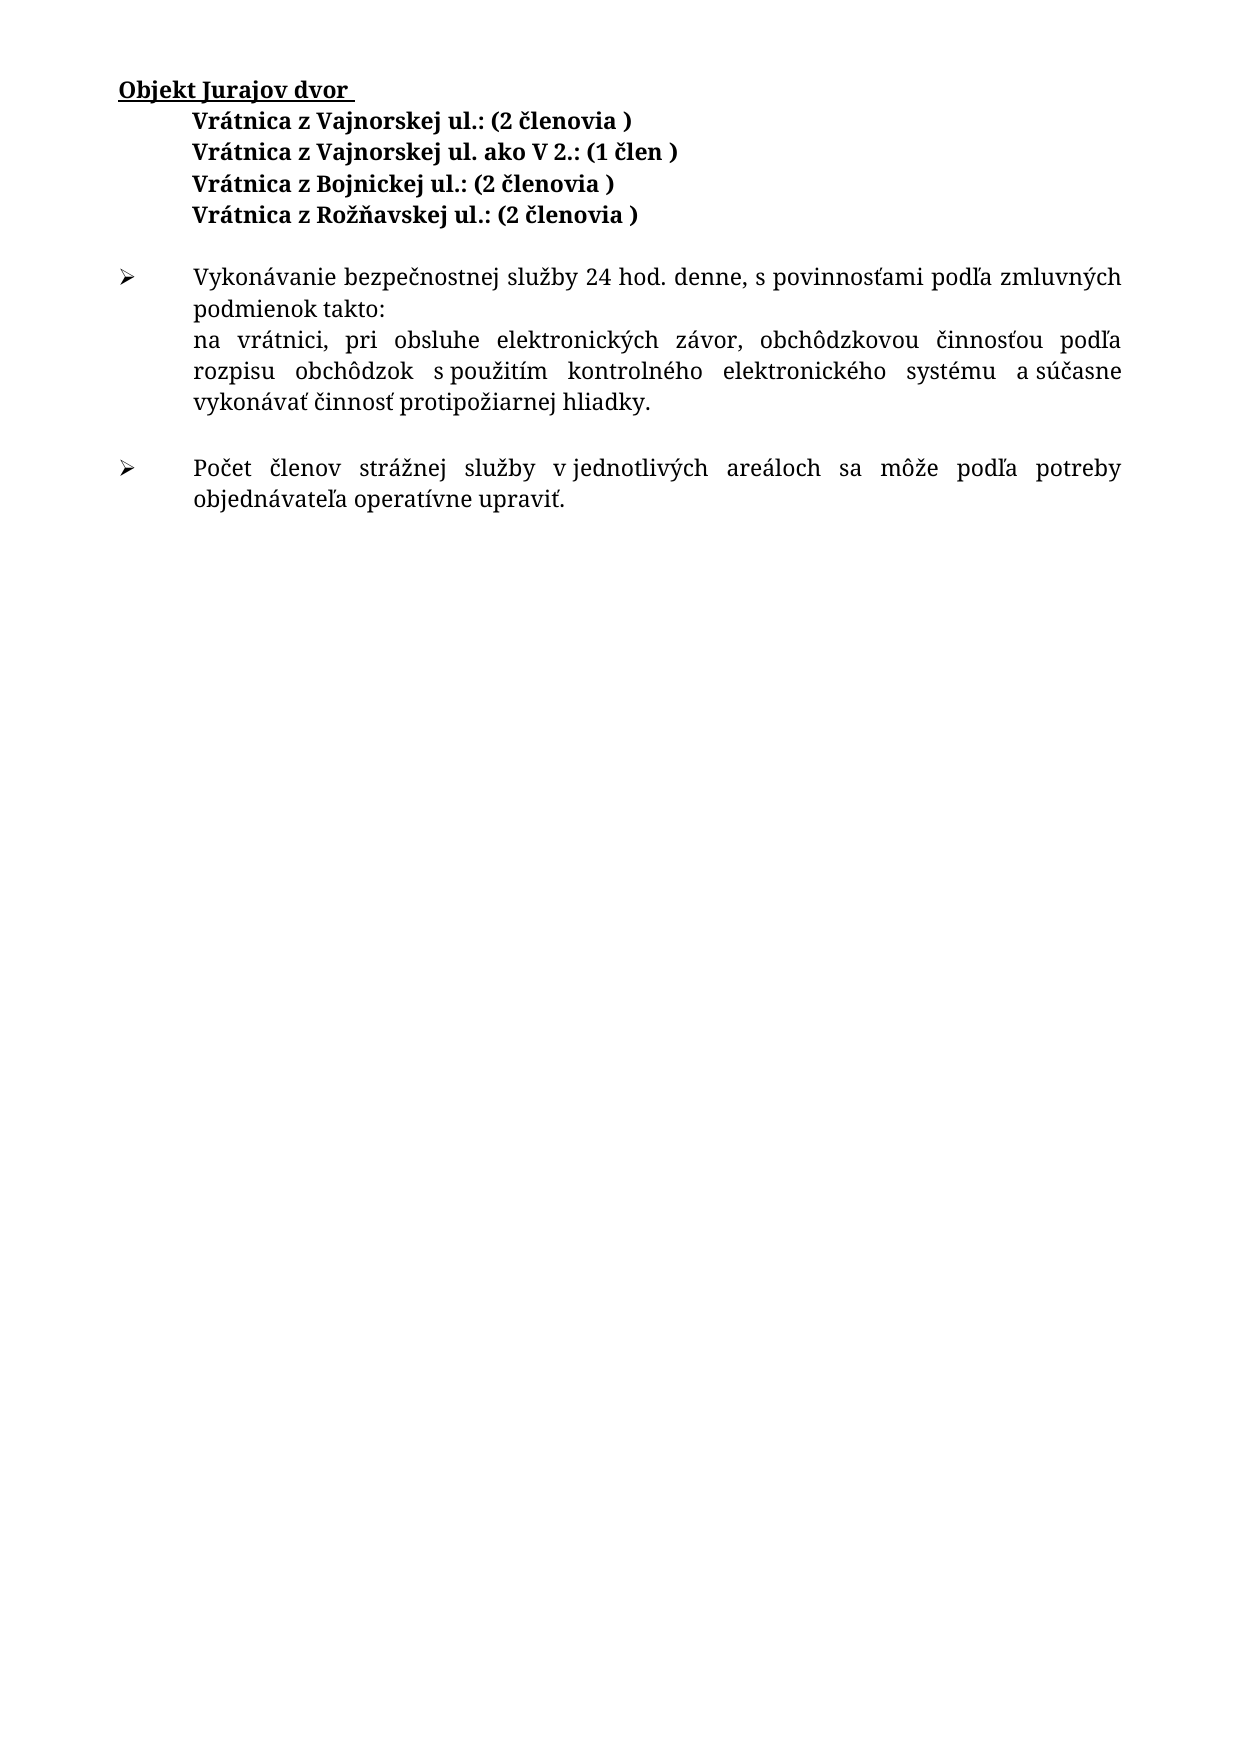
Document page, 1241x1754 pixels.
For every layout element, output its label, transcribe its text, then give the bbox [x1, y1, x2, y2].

text Objekt Jurajov dvor [118, 74, 1122, 105]
text Vrátnica z Vajnorskej ul. ako V 2.: (1 člen ) [118, 136, 1122, 168]
text Vrátnica z Bojnickej ul.: (2 členovia ) [118, 168, 1122, 199]
text Vrátnica z Rožňavskej ul.: (2 členovia ) [118, 199, 1122, 230]
list Vykonávanie bezpečnostnej služby 24 hod. denne, s povinnosťami podľa zmluvných podmienok takto: [118, 261, 1122, 324]
text Vrátnica z Vajnorskej ul.: (2 členovia ) [118, 105, 1122, 136]
list na vrátnici, pri obsluhe elektronických závor, obchôdzkovou činnosťou podľa rozpisu obchôdzok s použitím kontrolného elektronického systému a súčasne vykonávať činnosť protipožiarnej hliadky. [193, 324, 1122, 418]
list Počet členov strážnej služby v jednotlivých areáloch sa môže podľa potreby objednávateľa operatívne upraviť. [118, 452, 1122, 514]
